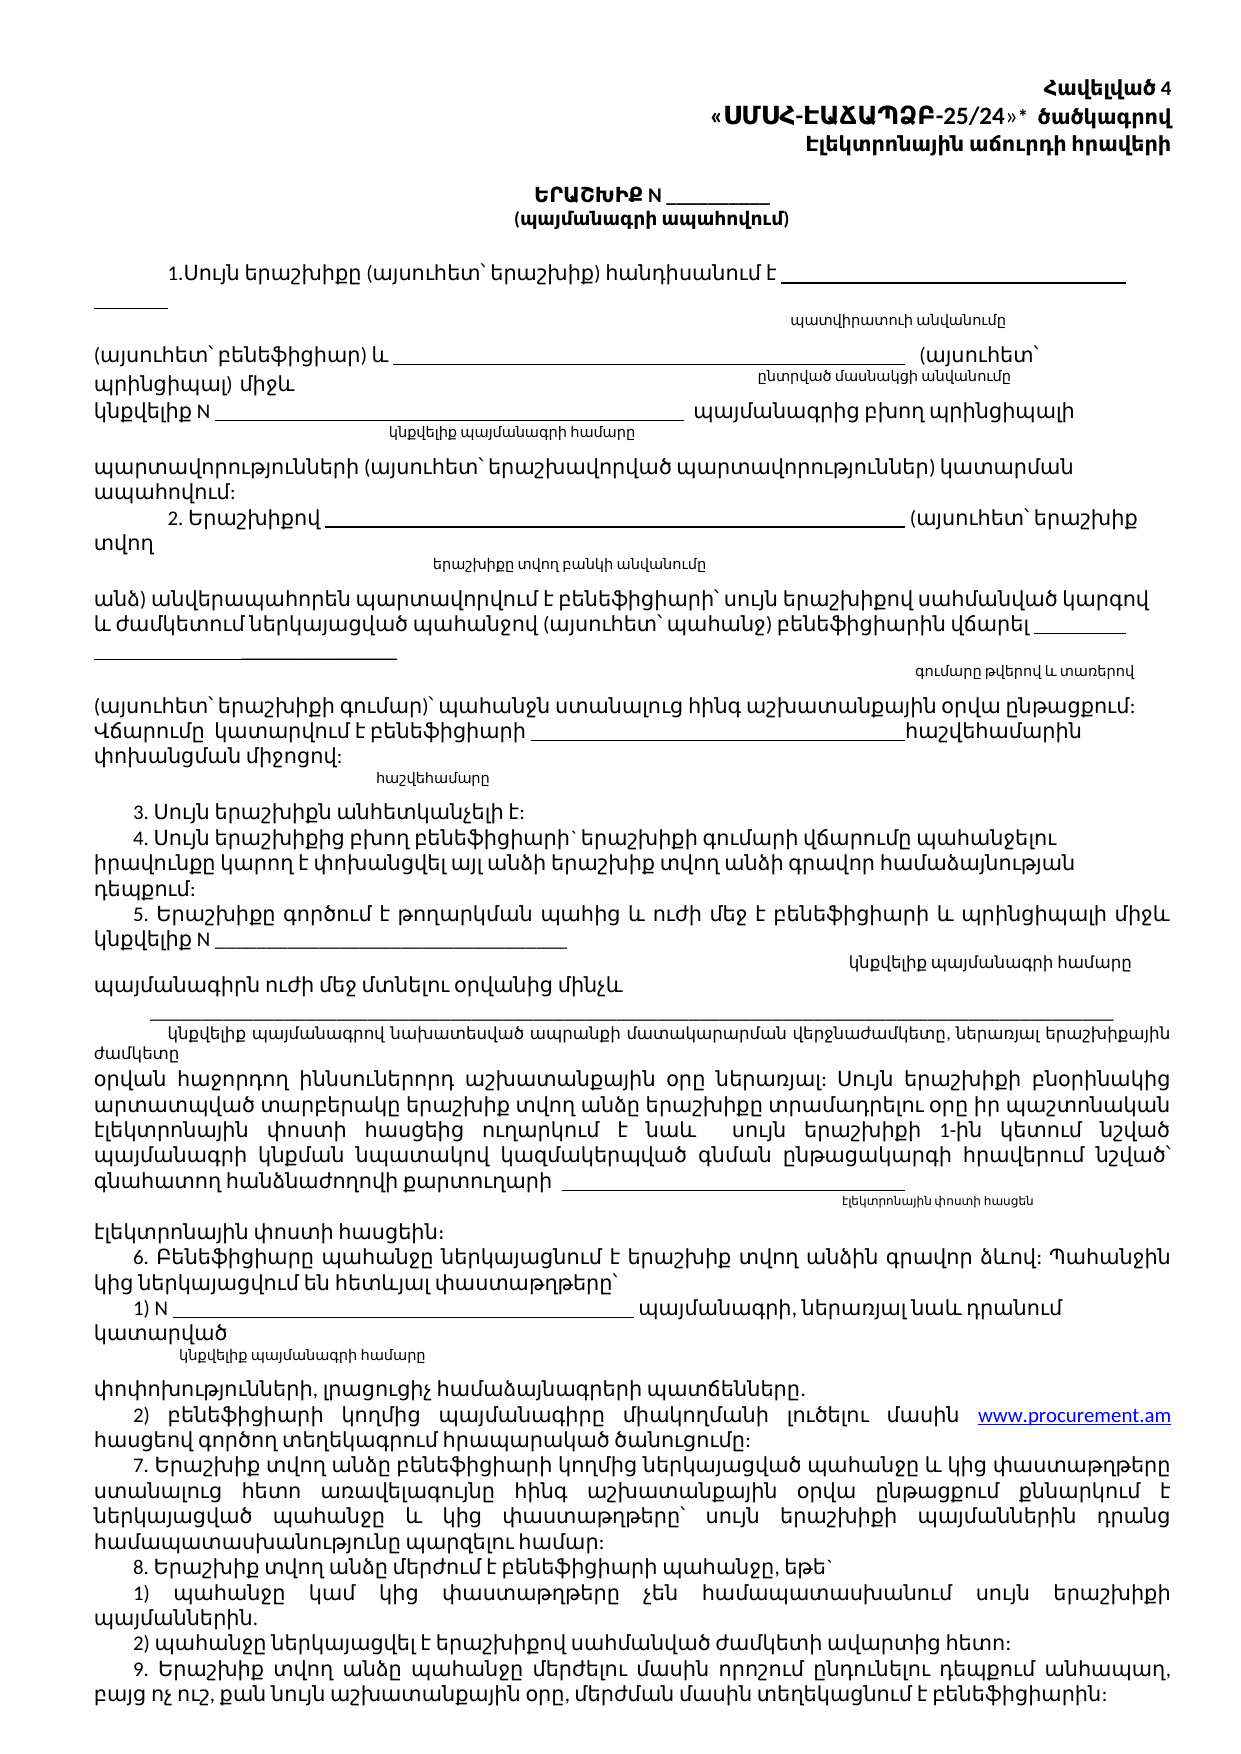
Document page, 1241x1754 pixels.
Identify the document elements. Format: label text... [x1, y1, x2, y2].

text պարտավորությունների (այսուհետ՝ երաշխավորված պարտավորություններ) կատարման ապահովում: [94, 454, 1171, 505]
text 1) N պայմանագրի, ներառյալ նաև դրանում կատարված [94, 1295, 1171, 1346]
list պայմանագիրն ուժի մեջ մտնելու օրվանից մինչև [94, 972, 1171, 998]
text կնքվելիք պայմանագրի համարը [610, 952, 1171, 972]
text կնքվելիք N պայմանագրից բխող պրինցիպալի [94, 398, 1171, 423]
text Էլեկտրոնային աճուրդի հրավերի [94, 131, 1171, 156]
text 5. Երաշխիքը գործում է թողարկման պահից և ուժի մեջ է բենեֆիցիարի և պրինցիպալի միջև կնքվելիք N __________________________________ [94, 901, 1171, 952]
text փոփոխությունների, լրացուցիչ համաձայնագրերի պատճենները. [94, 1376, 1171, 1402]
text 2) բենեֆիցիարի կողմից պայմանագիրը միակողմանի լուծելու մասին www.procurement.am հասցեով գործող տեղեկագրում հրապարակած ծանուցումը: [94, 1402, 1171, 1453]
text (այսուհետ՝ բենեֆիցիար) և (այսուհետ՝ պրինցիպալ) միջև ընտրված մասնակցի անվանումը [94, 342, 1171, 398]
text 2. Երաշխիքով (այսուհետ՝ երաշխիք տվող [94, 505, 1171, 556]
text երաշխիքը տվող բանկի անվանումը [94, 556, 1171, 586]
text 9. Երաշխիք տվող անձը պահանջը մերժելու մասին որոշում ընդունելու դեպքում անհապաղ, բայց ոչ ուշ, քան նույն աշխատանքային օրը, մերժման մասին տեղեկացնում է բենեֆիցիարին: [94, 1656, 1171, 1707]
text 6. Բենեֆիցիարը պահանջը ներկայացնում է երաշխիք տվող անձին գրավոր ձևով: Պահանջին կից ներկայացվում են հետևյալ փաստաթղթերը՝ [94, 1244, 1171, 1295]
text 3. Սույն երաշխիքն անհետկանչելի է: [94, 799, 1171, 825]
text «ՍՄՍՀ-ԷԱՃԱՊՁԲ-25/24»* ծածկագրով [94, 100, 1171, 131]
text Հավելված 4 [94, 75, 1171, 100]
text ԵՐԱՇԽԻՔ N __________ [94, 182, 1171, 207]
text 4. Սույն երաշխիքից բխող բենեֆիցիարի` երաշխիքի գումարի վճարումը պահանջելու իրավունքը կարող է փոխանցվել այլ անձի երաշխիք տվող անձի գրավոր համաձայնության դեպքում: [94, 825, 1171, 901]
text էլեկտրոնային փոստի հասցեն [94, 1193, 1171, 1219]
text էլեկտրոնային փոստի հասցեին։ [94, 1219, 1171, 1244]
text կնքվելիք պայմանագրի համարը [94, 1346, 1171, 1376]
text 7. Երաշխիք տվող անձը բենեֆիցիարի կողմից ներկայացված պահանջը և կից փաստաթղթերը ստանալուց հետո առավելագույնը հինգ աշխատանքային օրվա ընթացքում քննարկում է ներկայացված պահանջը և կից փաստաթղթերը՝ սույն երաշխիքի պայմաններին դրանց համապատասխանությունը պարզելու համար: [94, 1453, 1171, 1554]
text 8. Երաշխիք տվող անձը մերժում է բենեֆիցիարի պահանջը, եթե` [94, 1554, 1171, 1580]
list կնքվելիք պայմանագրով նախատեսված ապրանքի մատակարարման վերջնաժամկետը, ներառյալ երաշխիքային ժամկետը [94, 1023, 1171, 1064]
text 1.Սույն երաշխիքը (այսուհետ՝ երաշխիք) հանդիսանում է [94, 261, 1171, 311]
text (այսուհետ՝ երաշխիքի գումար)՝ պահանջն ստանալուց հինգ աշխատանքային օրվա ընթացքում: Վճարումը կատարվում է բենեֆիցիարի հաշվեհամարին փոխանցման միջոցով: [94, 693, 1171, 769]
text 1) պահանջը կամ կից փաստաթղթերը չեն համապատասխանում սույն երաշխիքի պայմաններին. [94, 1580, 1171, 1631]
text (պայմանագրի ապահովում) [94, 207, 1171, 230]
text գումարը թվերով և տառերով [831, 662, 1171, 693]
text կնքվելիք պայմանագրի համարը [94, 423, 1171, 454]
text օրվան հաջորդող իննսուներորդ աշխատանքային օրը ներառյալ: Սույն երաշխիքի բնօրինակից արտատպված տարբերակը երաշխիք տվող անձը երաշխիքը տրամադրելու օրը իր պաշտոնական էլեկտրոնային փոստի հասցեից ուղարկում է նաև սույն երաշխիքի 1-ին կետում նշված պայմանագրի կնքման նպատակով կազմակերպված գնման ընթացակարգի հրավերում նշված՝ գնահատող հանձնաժողովի քարտուղարի [94, 1066, 1171, 1193]
text հաշվեհամարը [94, 769, 1171, 799]
text 2) պահանջը ներկայացվել է երաշխիքով սահմանված ժամկետի ավարտից հետո: [94, 1631, 1171, 1656]
list _____________________________________________________________________________________________ [94, 998, 1171, 1023]
text անձ) անվերապահորեն պարտավորվում է բենեֆիցիարի՝ սույն երաշխիքով սահմանված կարգով և ժամկետում ներկայացված պահանջով (այսուհետ՝ պահանջ) բենեֆիցիարին վճարել _______________ [94, 586, 1171, 662]
text պատվիրատուի անվանումը [684, 311, 1171, 342]
